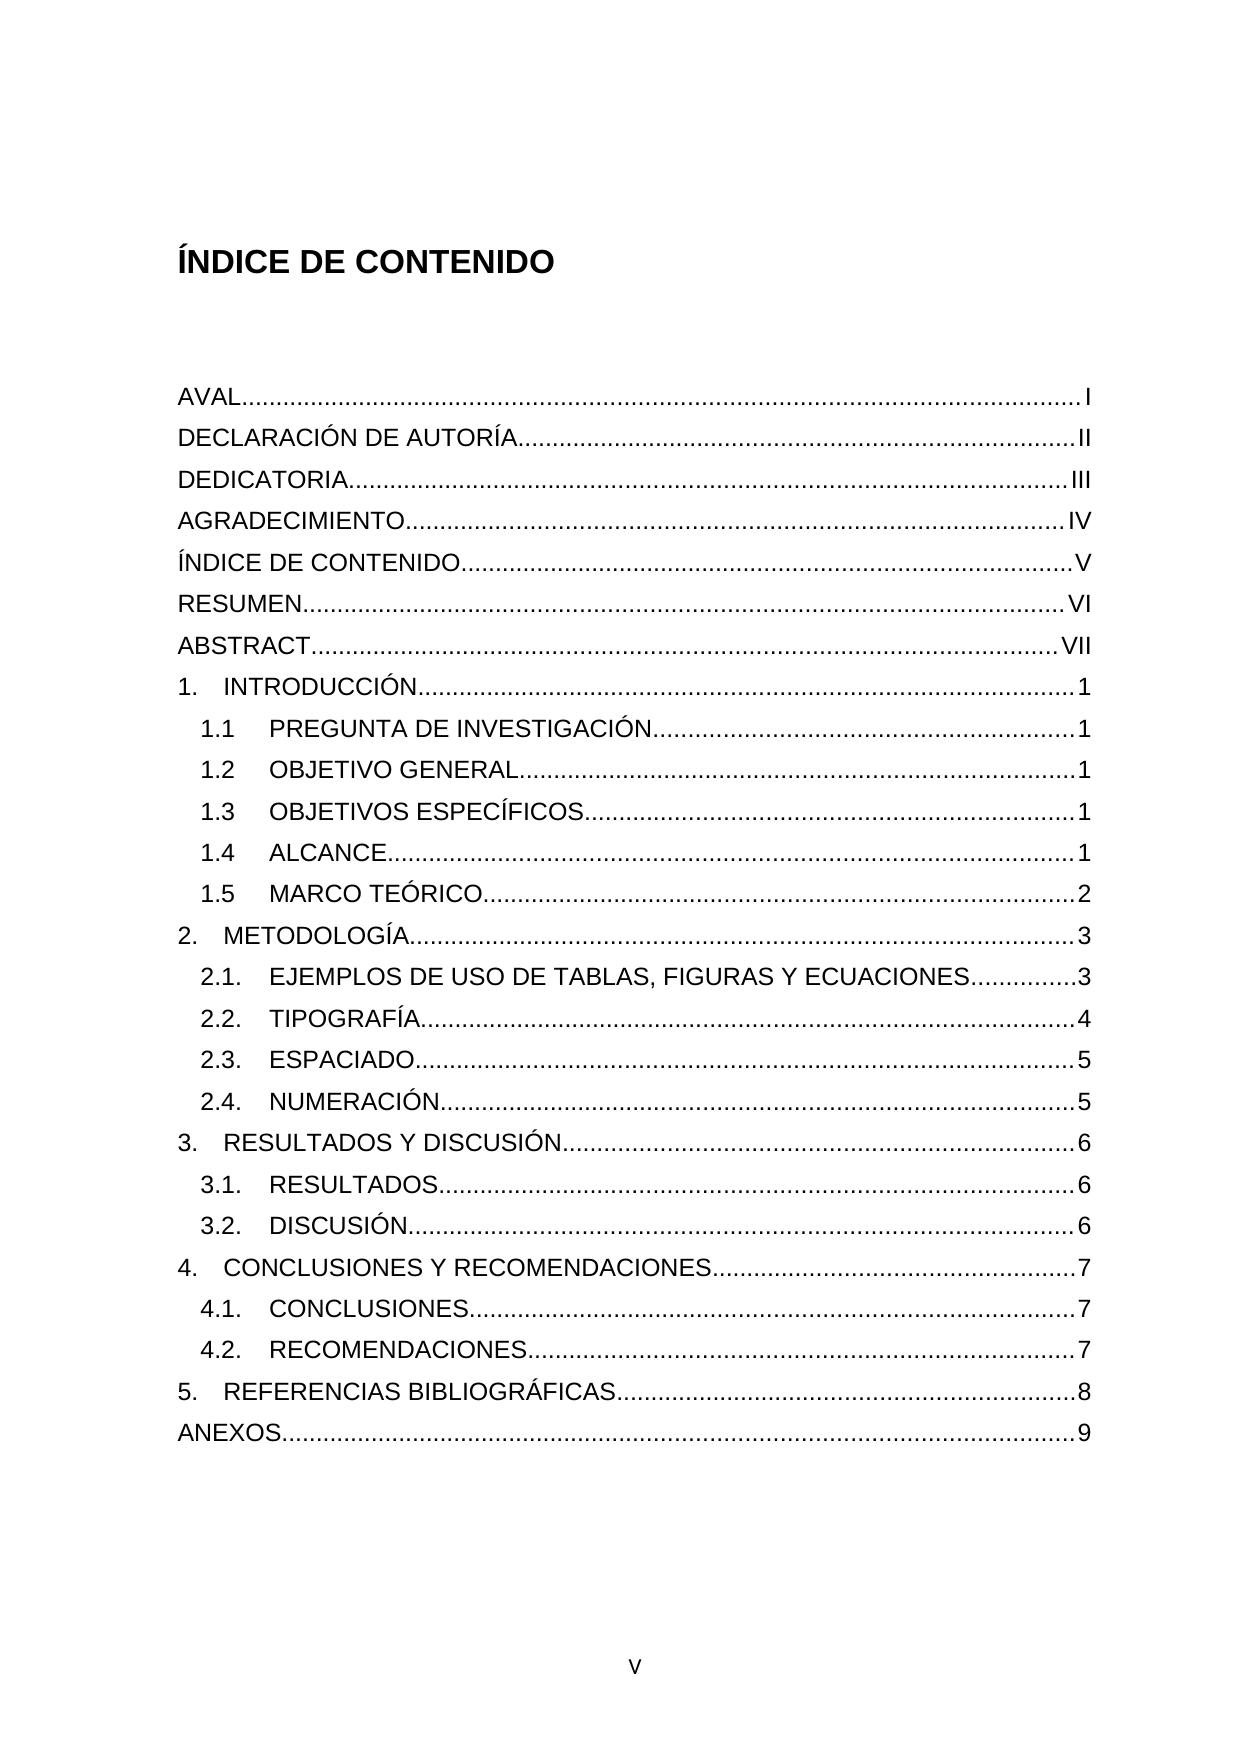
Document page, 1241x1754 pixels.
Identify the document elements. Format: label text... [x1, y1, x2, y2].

subtitle ÍNDICE DE CONTENIDO [177, 242, 1092, 280]
